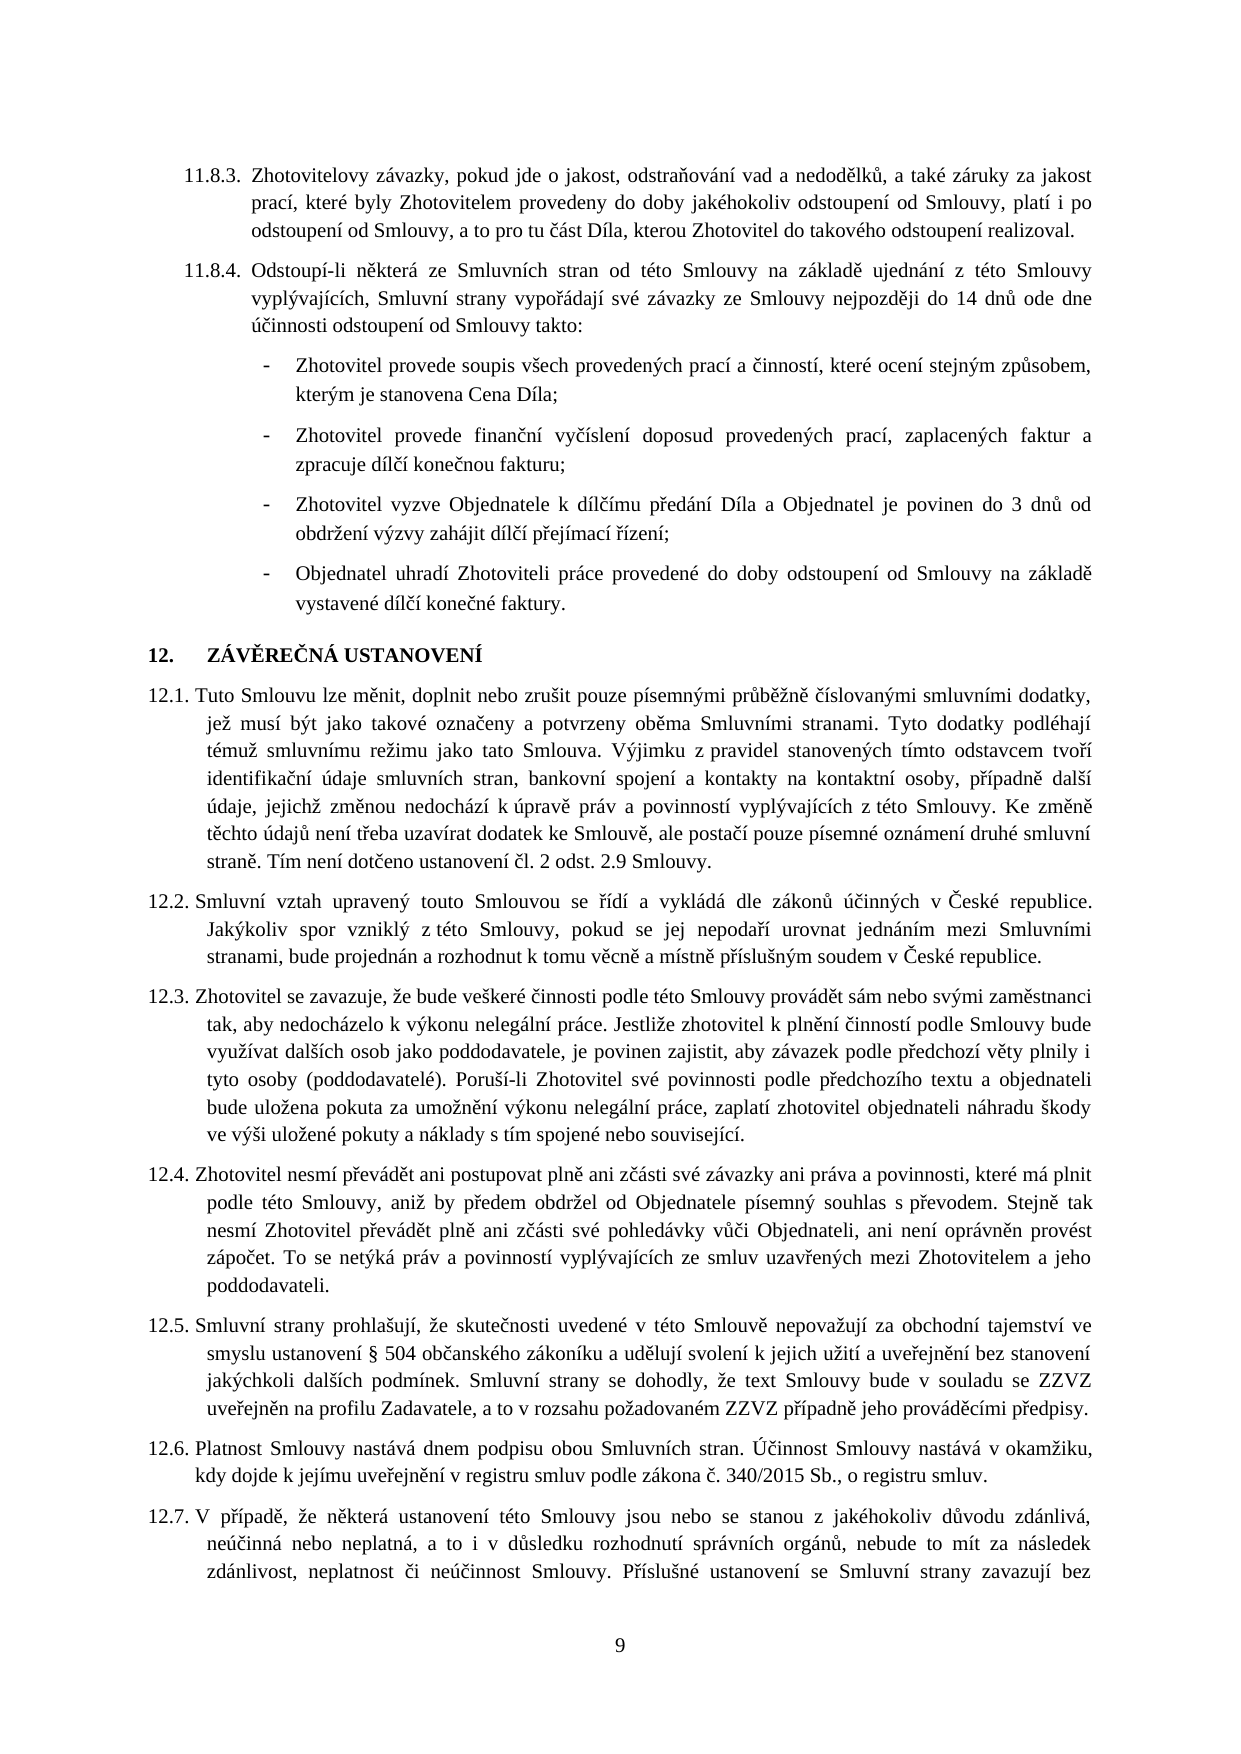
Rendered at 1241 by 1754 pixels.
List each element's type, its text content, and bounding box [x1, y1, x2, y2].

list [148, 1503, 1093, 1583]
list Zhotovitel nesmí převádět ani postupovat plně ani zčásti své závazky ani práva a povinnosti, které má plnit podle této Smlouvy, aniž by předem obdržel od Objednatele písemný souhlas s převodem. Stejně tak nesmí Zhotovitel převádět plně ani zčásti své pohledávky vůči Objednateli, ani není oprávněn provést zápočet. To se netýká práv a povinností vyplývajících ze smluv uzavřených mezi Zhotovitelem a jeho poddodavateli. [148, 1162, 1093, 1297]
list Platnost Smlouvy nastává dnem podpisu obou Smluvních stran. Účinnost Smlouvy nastává v okamžiku, kdy dojde k jejímu uveřejnění v registru smluv podle zákona č. 340/2015 Sb., o registru smluv. [148, 1436, 1093, 1487]
list Zhotovitel vyzve Objednatele k dílčímu předání Díla a Objednatel je povinen do 3 dnů od obdržení výzvy zahájit dílčí přejímací řízení; [260, 492, 1093, 545]
list Zhotovitel provede soupis všech provedených prací a činností, které ocení stejným způsobem, kterým je stanovena Cena Díla; [260, 353, 1093, 406]
list Tuto Smlouvu lze měnit, doplnit nebo zrušit pouze písemnými průběžně číslovanými smluvními dodatky, jež musí být jako takové označeny a potvrzeny oběma Smluvními stranami. Tyto dodatky podléhají témuž smluvnímu režimu jako tato Smlouva. Výjimku z pravidel stanovených tímto odstavcem tvoří identifikační údaje smluvních stran, bankovní spojení a kontakty na kontaktní osoby, případně další údaje, jejichž změnou nedochází k úpravě práv a povinností vyplývajících z této Smlouvy. Ke změně těchto údajů není třeba uzavírat dodatek ke Smlouvě, ale postačí pouze písemné oznámení druhé smluvní straně. Tím není dotčeno ustanovení čl. 2 odst. 2.9 Smlouvy. [148, 683, 1093, 873]
subtitle Smluvní vztah upravený touto Smlouvou se řídí a vykládá dle zákonů účinných v České republice. Jakýkoliv spor vzniklý z této Smlouvy, pokud se jej nepodaří urovnat jednáním mezi Smluvními stranami, bude projednán a rozhodnut k tomu věcně a místně příslušným soudem v České republice. [148, 889, 1093, 968]
list ZÁVĚREČNÁ USTANOVENÍ [148, 643, 1093, 667]
subtitle Zhotovitel se zavazuje, že bude veškeré činnosti podle této Smlouvy provádět sám nebo svými zaměstnanci tak, aby nedocházelo k výkonu nelegální práce. Jestliže zhotovitel k plnění činností podle Smlouvy bude využívat dalších osob jako poddodavatele, je povinen zajistit, aby závazek podle předchozí věty plnily i tyto osoby (poddodavatelé). Poruší-li Zhotovitel své povinnosti podle předchozího textu a objednateli bude uložena pokuta za umožnění výkonu nelegální práce, zaplatí zhotovitel objednateli náhradu škody ve výši uložené pokuty a náklady s tím spojené nebo související. [148, 984, 1093, 1146]
list Odstoupí-li některá ze Smluvních stran od této Smlouvy na základě ujednání z této Smlouvy vyplývajících, Smluvní strany vypořádají své závazky ze Smlouvy nejpozději do 14 dnů ode dne účinnosti odstoupení od Smlouvy takto: [184, 258, 1093, 337]
list Smluvní strany prohlašují, že skutečnosti uvedené v této Smlouvě nepovažují za obchodní tajemství ve smyslu ustanovení § 504 občanského zákoníku a udělují svolení k jejich užití a uveřejnění bez stanovení jakýchkoli dalších podmínek. Smluvní strany se dohodly, že text Smlouvy bude v souladu se ZZVZ uveřejněn na profilu Zadavatele, a to v rozsahu požadovaném ZZVZ případně jeho prováděcími předpisy. [148, 1313, 1093, 1420]
list Zhotovitelovy závazky, pokud jde o jakost, odstraňování vad a nedodělků, a také záruky za jakost prací, které byly Zhotovitelem provedeny do doby jakéhokoliv odstoupení od Smlouvy, platí i po odstoupení od Smlouvy, a to pro tu část Díla, kterou Zhotovitel do takového odstoupení realizoval. [184, 162, 1093, 242]
list Objednatel uhradí Zhotoviteli práce provedené do doby odstoupení od Smlouvy na základě vystavené dílčí konečné faktury. [260, 561, 1093, 614]
list Zhotovitel provede finanční vyčíslení doposud provedených prací, zaplacených faktur a zpracuje dílčí konečnou fakturu; [260, 422, 1093, 476]
